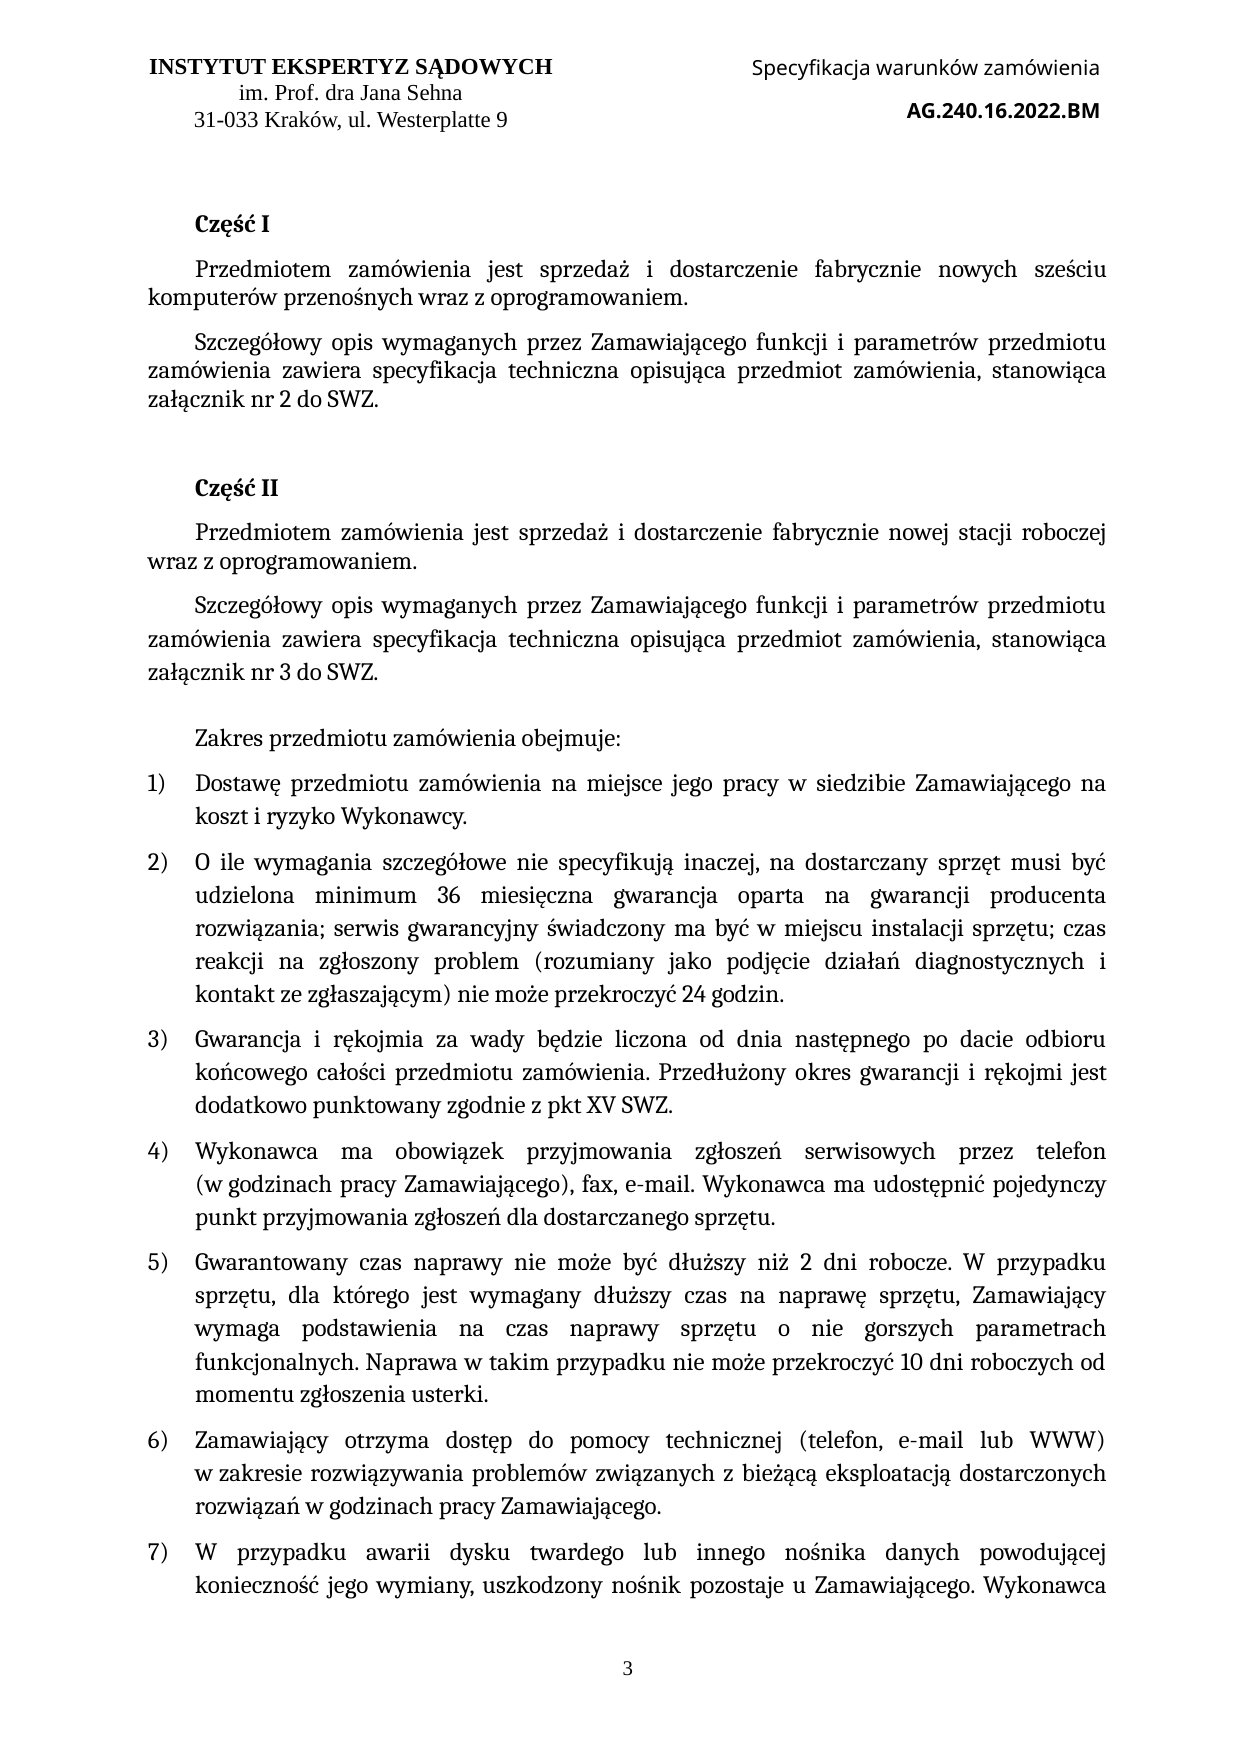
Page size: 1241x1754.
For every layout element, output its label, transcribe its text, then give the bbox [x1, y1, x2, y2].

list Zamawiający otrzyma dostęp do pomocy technicznej (telefon, e-mail lub WWW) w zakresie rozwiązywania problemów związanych z bieżącą eksploatacją dostarczonych rozwiązań w godzinach pracy Zamawiającego. [148, 1426, 1107, 1521]
list Wykonawca ma obowiązek przyjmowania zgłoszeń serwisowych przez telefon (w godzinach pracy Zamawiającego), fax, e-mail. Wykonawca ma udostępnić pojedynczy punkt przyjmowania zgłoszeń dla dostarczanego sprzętu. [148, 1137, 1107, 1232]
text Część I [148, 210, 1107, 239]
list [148, 1537, 1107, 1599]
list Dostawę przedmiotu zamówienia na miejsce jego pracy w siedzibie Zamawiającego na koszt i ryzyko Wykonawcy. [148, 769, 1107, 831]
text Przedmiotem zamówienia jest sprzedaż i dostarczenie fabrycznie nowych sześciu komputerów przenośnych wraz z oprogramowaniem. [148, 254, 1107, 312]
text Szczegółowy opis wymaganych przez Zamawiającego funkcji i parametrów przedmiotu zamówienia zawiera specyfikacja techniczna opisująca przedmiot zamówienia, stanowiąca załącznik nr 3 do SWZ. [148, 591, 1107, 686]
list O ile wymagania szczegółowe nie specyfikują inaczej, na dostarczany sprzęt musi być udzielona minimum 36 miesięczna gwarancja oparta na gwarancji producenta rozwiązania; serwis gwarancyjny świadczony ma być w miejscu instalacji sprzętu; czas reakcji na zgłoszony problem (rozumiany jako podjęcie działań diagnostycznych i kontakt ze zgłaszającym) nie może przekroczyć 24 godzin. [148, 848, 1107, 1008]
text Zakres przedmiotu zamówienia obejmuje: [148, 723, 1107, 752]
text Część II [148, 474, 1107, 503]
text Szczegółowy opis wymaganych przez Zamawiającego funkcji i parametrów przedmiotu zamówienia zawiera specyfikacja techniczna opisująca przedmiot zamówienia, stanowiąca załącznik nr 2 do SWZ. [148, 328, 1107, 414]
list Gwarantowany czas naprawy nie może być dłuższy niż 2 dni robocze. W przypadku sprzętu, dla którego jest wymagany dłuższy czas na naprawę sprzętu, Zamawiający wymaga podstawienia na czas naprawy sprzętu o nie gorszych parametrach funkcjonalnych. Naprawa w takim przypadku nie może przekroczyć 10 dni roboczych od momentu zgłoszenia usterki. [148, 1248, 1107, 1409]
list Gwarancja i rękojmia za wady będzie liczona od dnia następnego po dacie odbioru końcowego całości przedmiotu zamówienia. Przedłużony okres gwarancji i rękojmi jest dodatkowo punktowany zgodnie z pkt XV SWZ. [148, 1025, 1107, 1120]
text Przedmiotem zamówienia jest sprzedaż i dostarczenie fabrycznie nowej stacji roboczej wraz z oprogramowaniem. [148, 518, 1107, 576]
